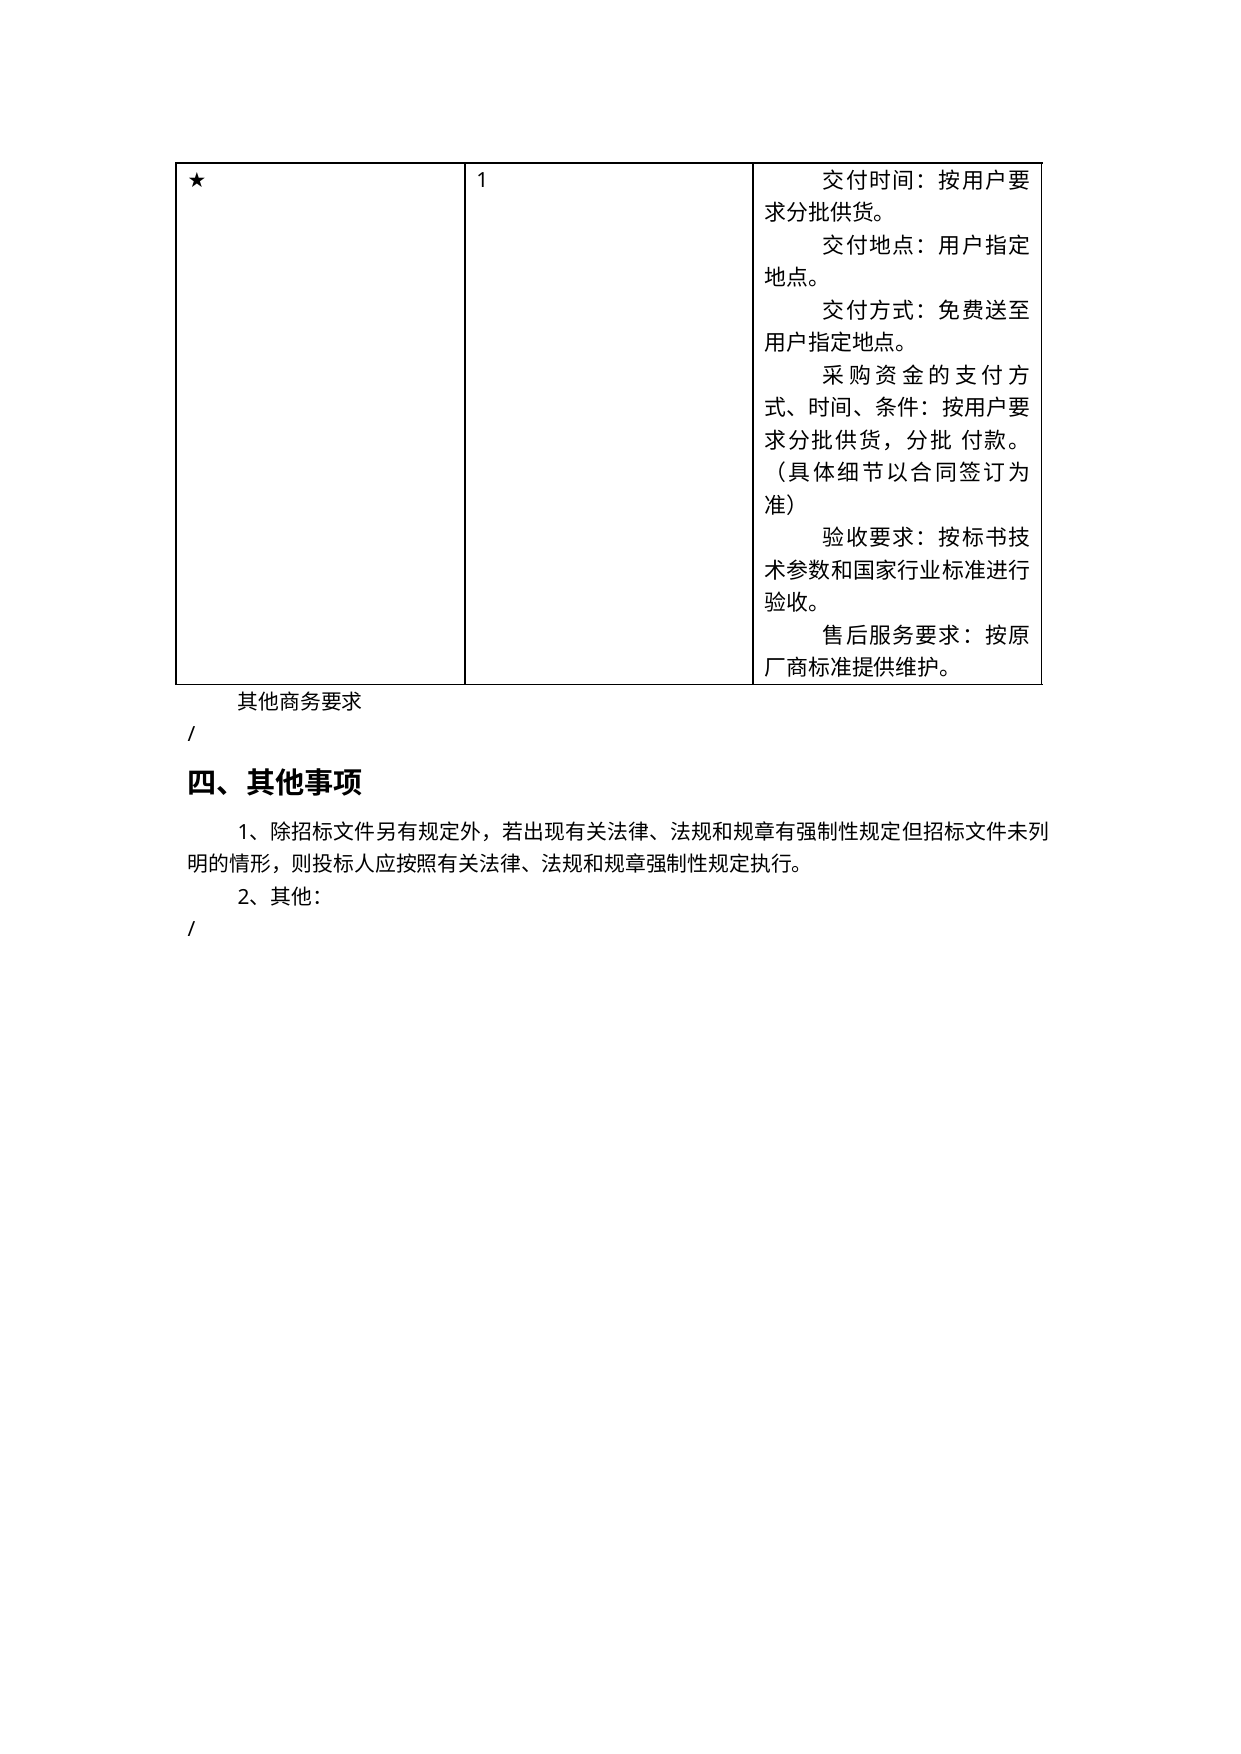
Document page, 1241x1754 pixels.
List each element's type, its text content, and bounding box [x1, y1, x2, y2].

text 2、其他： [187, 880, 1053, 913]
text 1、除招标文件另有规定外，若出现有关法律、法规和规章有强制性规定但招标文件未列明的情形，则投标人应按照有关法律、法规和规章强制性规定执行。 [187, 815, 1053, 880]
table_cell 交付时间：按用户要求分批供货。 交付地点：用户指定地点。 交付方式：免费送至用户指定地点。 采购资金的支付方式、时间、条件：按用户要求分批供货，分批 付款。（具体细节以合同签订为准） 验收要求：按标书技术参数和国家行业标准进行验收。 售后服务要求：按原厂商标准提供维护。 [754, 164, 1041, 683]
text 四、其他事项 [187, 750, 1053, 815]
table_cell ★ [177, 164, 464, 683]
table_cell 1 [466, 164, 752, 683]
text / [187, 913, 1053, 945]
text / [187, 718, 1053, 750]
text 其他商务要求 [187, 685, 1053, 718]
